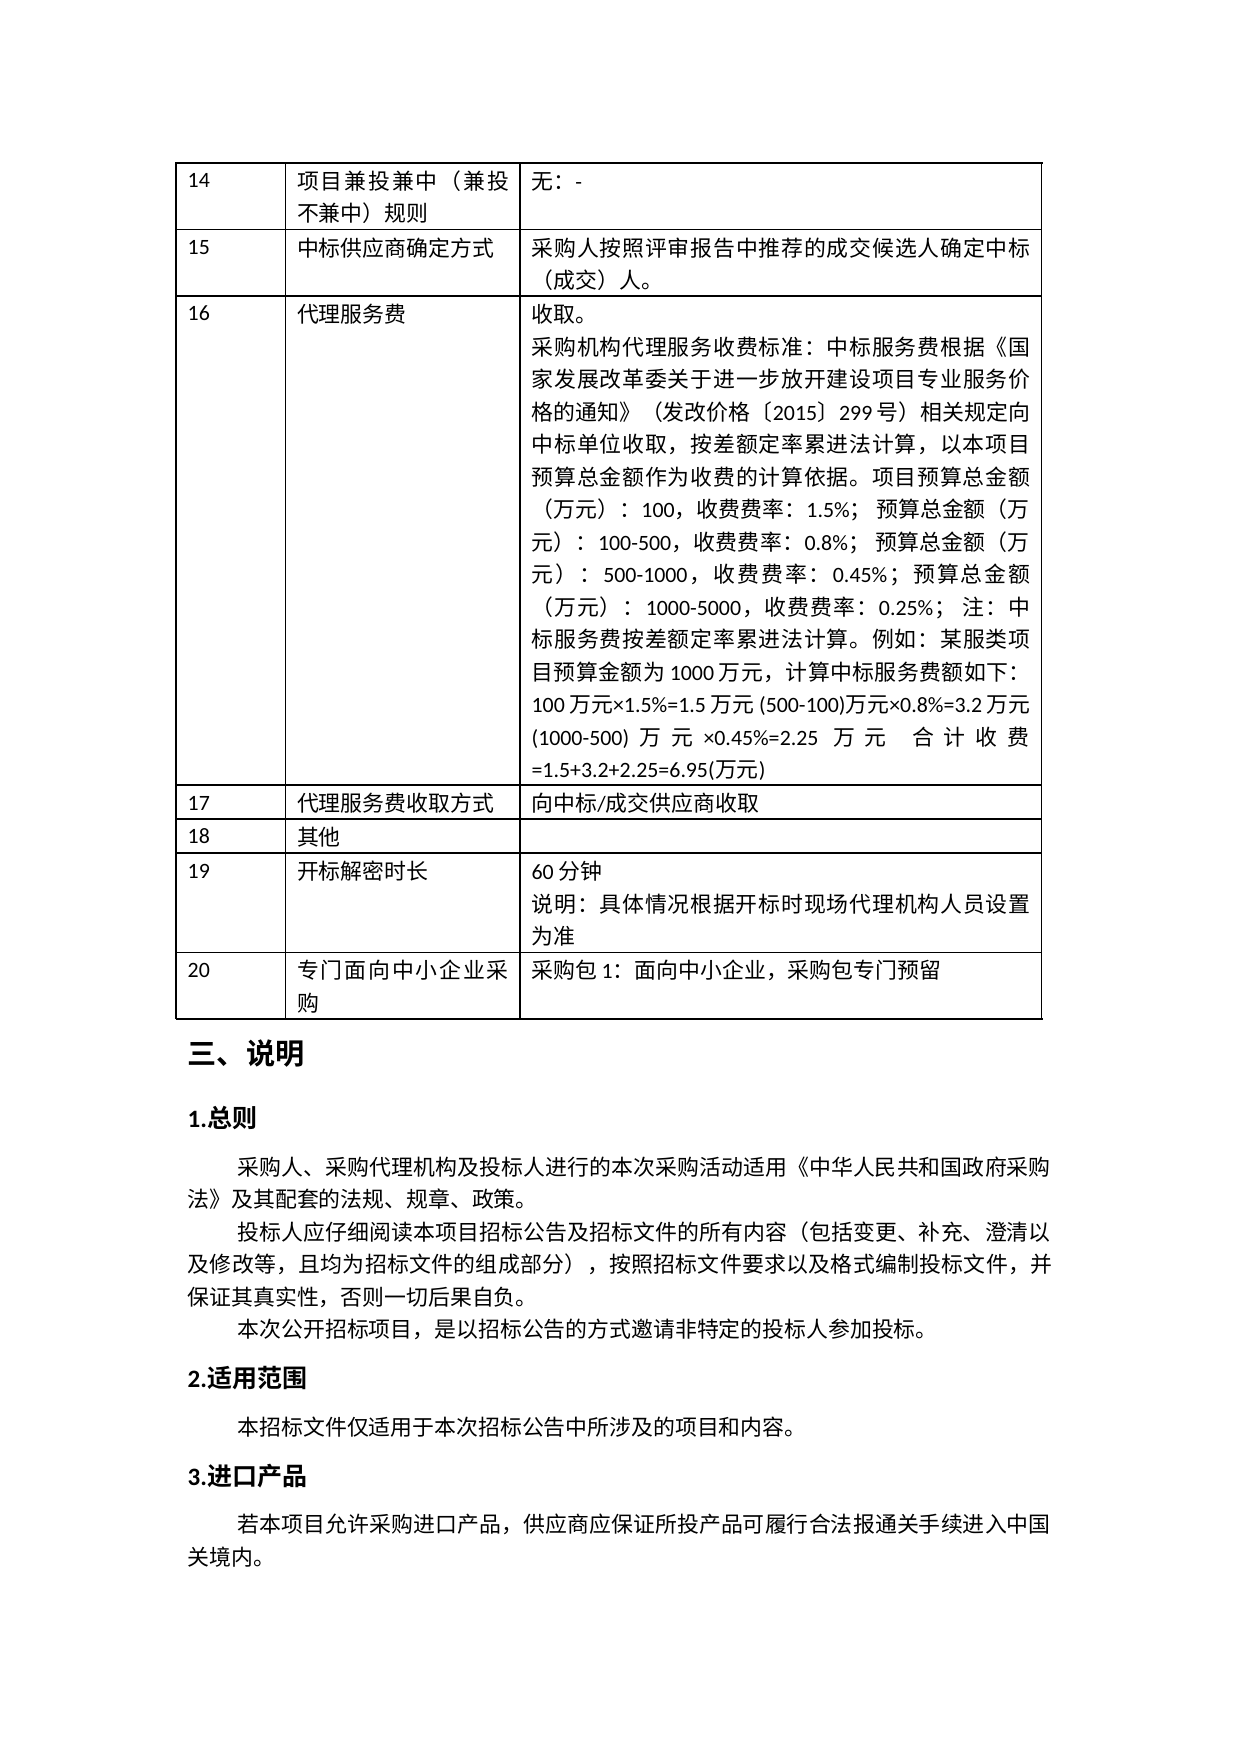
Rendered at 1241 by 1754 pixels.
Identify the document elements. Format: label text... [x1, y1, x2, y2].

table_cell 代理服务费收取方式 [286, 786, 519, 818]
table_cell 无：- [521, 164, 1041, 228]
text 若本项目允许采购进口产品，供应商应保证所投产品可履行合法报通关手续进入中国关境内。 [187, 1507, 1053, 1572]
table_cell 中标供应商确定方式 [286, 230, 519, 295]
text 本次公开招标项目，是以招标公告的方式邀请非特定的投标人参加投标。 [187, 1312, 1053, 1344]
table_cell 采购包1：面向中小企业，采购包专门预留 [521, 953, 1041, 1018]
table_cell 其他 [286, 820, 519, 852]
table_cell 19 [177, 854, 285, 951]
text 投标人应仔细阅读本项目招标公告及招标文件的所有内容（包括变更、补充、澄清以及修改等，且均为招标文件的组成部分），按照招标文件要求以及格式编制投标文件，并保证其真实性，否则一切后果自负。 [187, 1214, 1053, 1312]
table_cell 收取。 采购机构代理服务收费标准：中标服务费根据《国家发展改革委关于进一步放开建设项目专业服务价格的通知》（发改价格〔2015〕299号）相关规定向中标单位收取，按差额定率累进法计算，以本项目预算总金额作为收费的计算依据。项目预算总金额（万元）：100，收费费率：1.5%； 预算总金额（万元）：100-500，收费费率：0.8%； 预算总金额（万元）：500-1000，收费费率：0.45%；预算总金额（万元）：1000-5000，收费费率：0.25%； 注：中标服务费按差额定率累进法计算。例如：某服类项目预算金额为1000万元，计算中标服务费额如下：100万元×1.5%=1.5万元 (500-100)万元×0.8%=3.2万元 (1000-500)万元×0.45%=2.25万元 合计收费=1.5+3.2+2.25=6.95(万元) [521, 297, 1041, 784]
table_cell 18 [177, 820, 285, 852]
text 本招标文件仅适用于本次招标公告中所涉及的项目和内容。 [187, 1409, 1053, 1442]
table_cell 代理服务费 [286, 297, 519, 784]
table_cell [521, 820, 1041, 852]
text 三、说明 [187, 1019, 1053, 1084]
table_cell 14 [177, 164, 285, 228]
table_cell 采购人按照评审报告中推荐的成交候选人确定中标（成交）人。 [521, 230, 1041, 295]
table_cell 60分钟 说明：具体情况根据开标时现场代理机构人员设置为准 [521, 854, 1041, 951]
table_cell 开标解密时长 [286, 854, 519, 951]
text 2.适用范围 [187, 1344, 1053, 1409]
text 1.总则 [187, 1084, 1053, 1149]
table_cell 20 [177, 953, 285, 1018]
table_cell 专门面向中小企业采购 [286, 953, 519, 1018]
table_cell 向中标/成交供应商收取 [521, 786, 1041, 818]
table_cell 17 [177, 786, 285, 818]
text 采购人、采购代理机构及投标人进行的本次采购活动适用《中华人民共和国政府采购法》及其配套的法规、规章、政策。 [187, 1149, 1053, 1214]
table_cell 15 [177, 230, 285, 295]
table_cell 16 [177, 297, 285, 784]
text 3.进口产品 [187, 1442, 1053, 1507]
table_cell 项目兼投兼中（兼投不兼中）规则 [286, 164, 519, 228]
